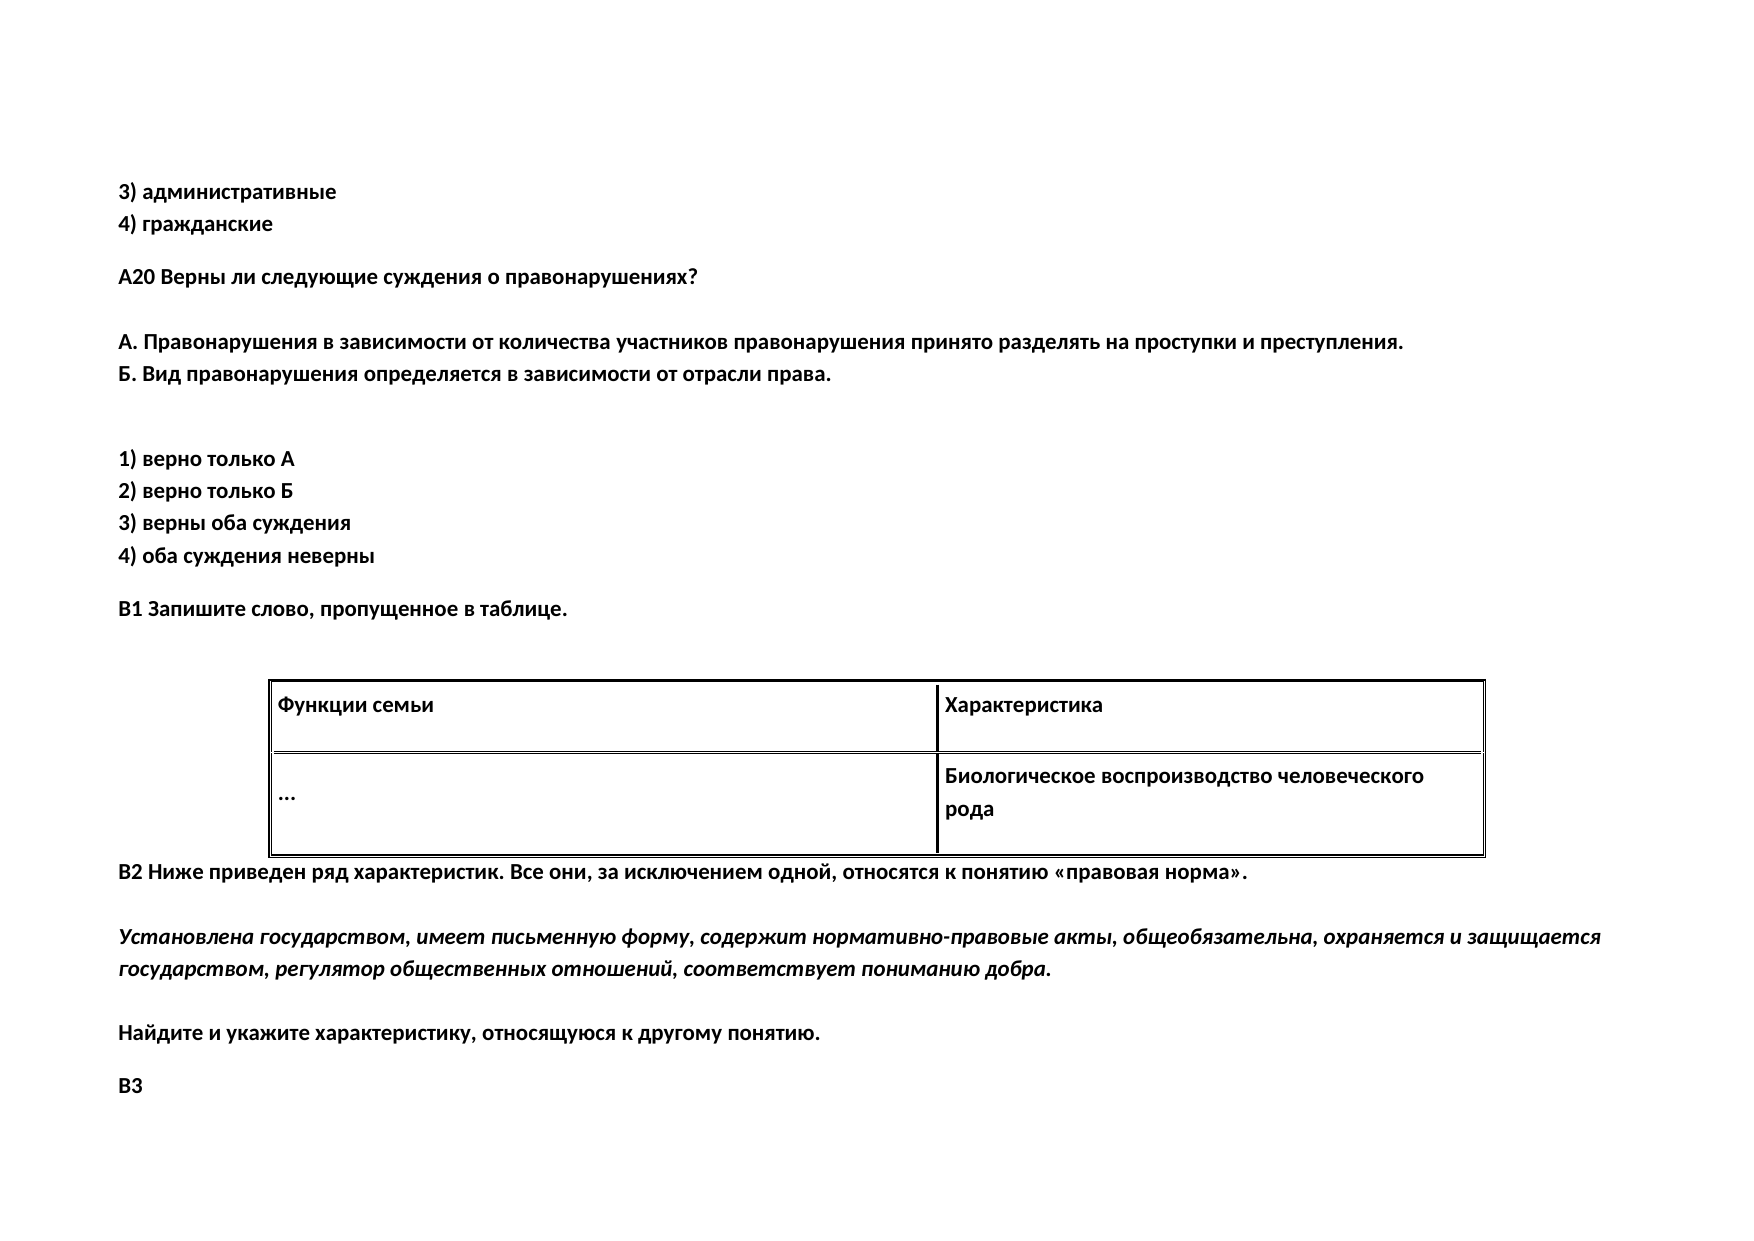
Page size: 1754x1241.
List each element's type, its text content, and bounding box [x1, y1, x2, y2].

table_cell ... [270, 751, 937, 854]
text A20 Верны ли следующие суждения о правонарушениях? А. Правонарушения в зависимости от количества участников правонарушения принято разделять на проступки и преступления. Б. Вид правонарушения определяется в зависимости от отрасли права. [118, 262, 1636, 387]
table_header Функции семьи [272, 682, 937, 751]
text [118, 177, 1636, 237]
text 1) верно только А 2) верно только Б 3) верны оба суждения 4) оба суждения неверны [118, 412, 1636, 569]
table_cell Биологическое воспроизводство человеческого рода [937, 751, 1484, 854]
table_header Характеристика [937, 682, 1483, 751]
text B2 Ниже приведен ряд характеристик. Все они, за исключением одной, относятся к понятию «правовая норма». Установлена государством, имеет письменную форму, содержит нормативно-правовые акты, общеобязательна, охраняется и защищается государством, регулятор общественных отношений, соответствует пониманию добра. Найдите и укажите характеристику, относящуюся к другому понятию. [118, 857, 1636, 1046]
text B3 [118, 1071, 1636, 1099]
text B1 Запишите слово, пропущенное в таблице. [118, 594, 1636, 654]
